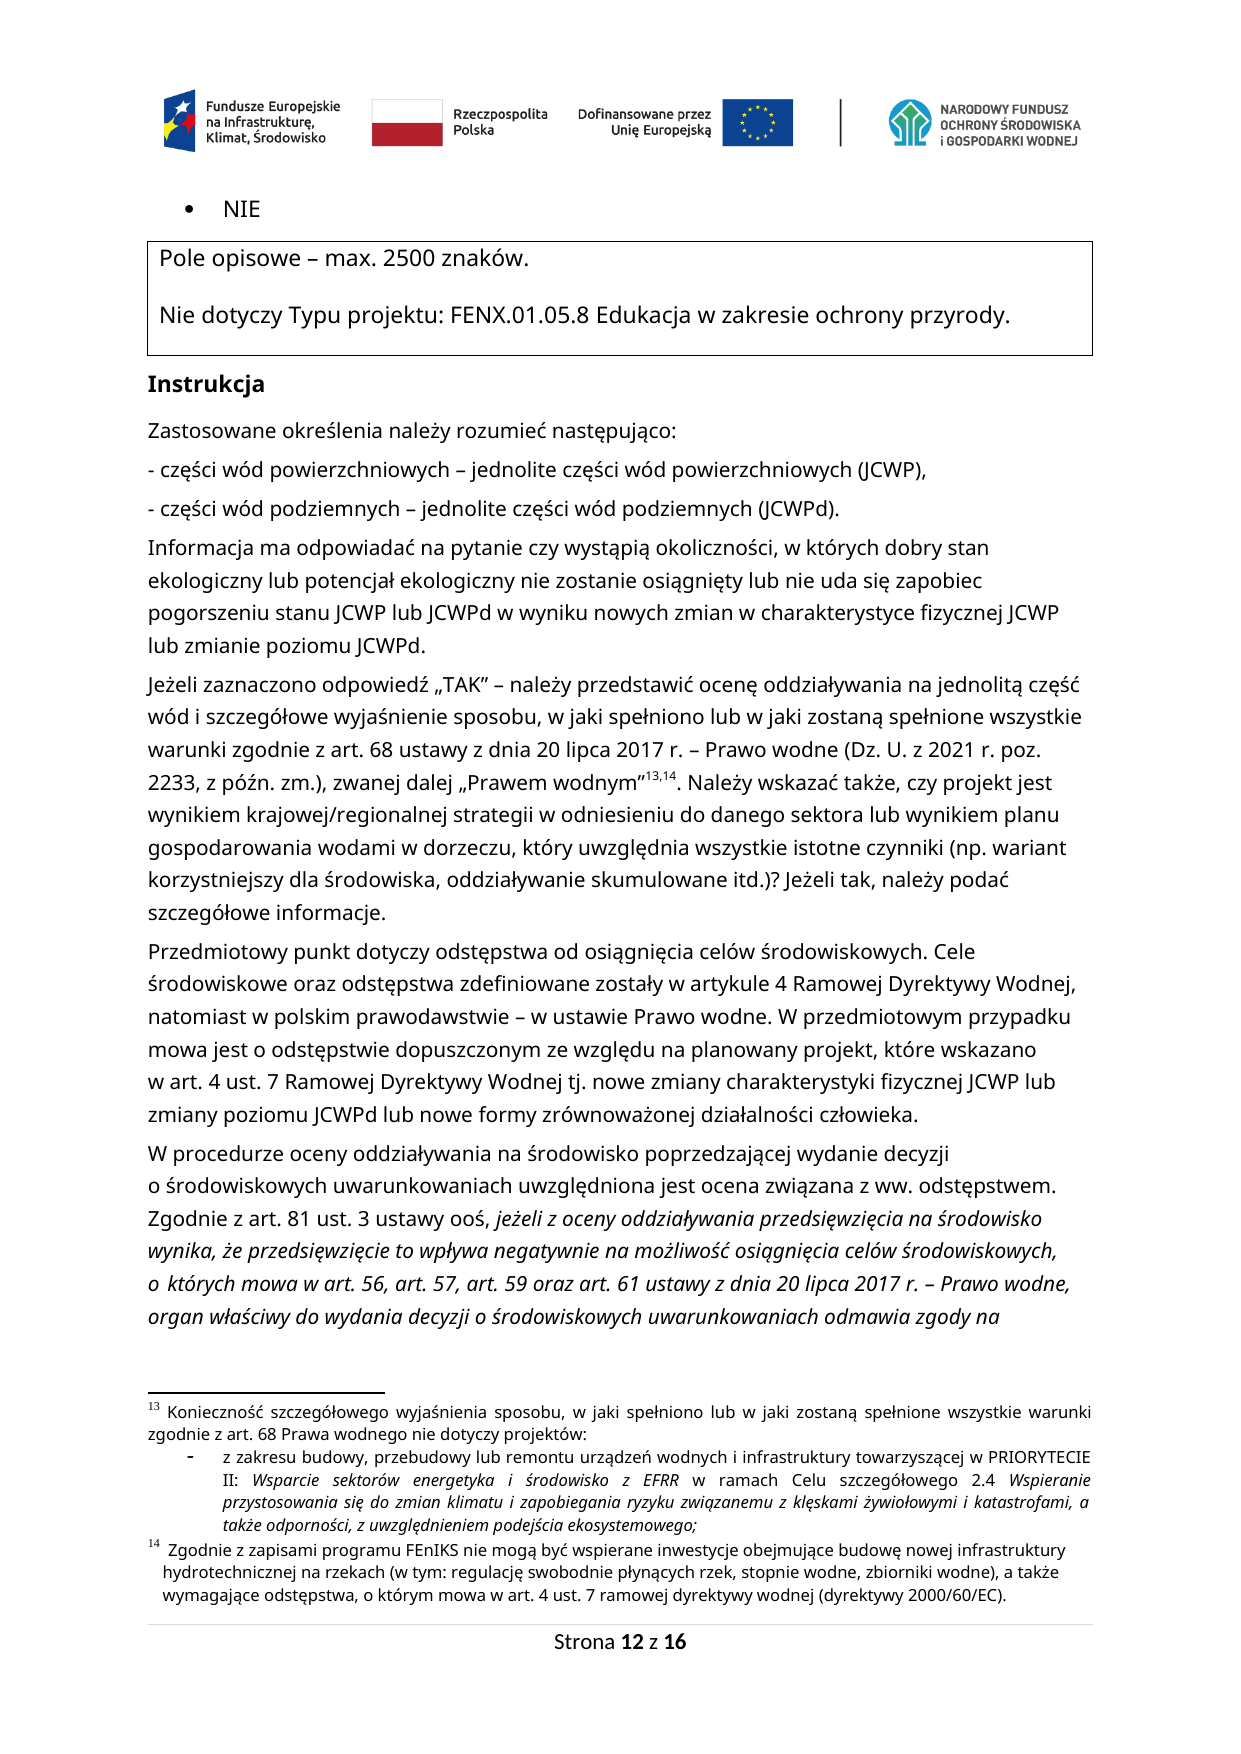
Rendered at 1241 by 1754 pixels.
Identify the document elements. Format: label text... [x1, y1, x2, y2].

picture [147, 73, 1093, 168]
text Przedmiotowy punkt dotyczy odstępstwa od osiągnięcia celów środowiskowych. Cele środowiskowe oraz odstępstwa zdefiniowane zostały w artykule 4 Ramowej Dyrektywy Wodnej, natomiast w polskim prawodawstwie – w ustawie Prawo wodne. W przedmiotowym przypadku mowa jest o odstępstwie dopuszczonym ze względu na planowany projekt, które wskazano w art. 4 ust. 7 Ramowej Dyrektywy Wodnej tj. nowe zmiany charakterystyki fizycznej JCWP lub zmiany poziomu JCWPd lub nowe formy zrównoważonej działalności człowieka. [148, 937, 1093, 1128]
text Instrukcja [148, 368, 1093, 399]
text Zastosowane określenia należy rozumieć następująco: [148, 417, 1093, 445]
text - części wód podziemnych – jednolite części wód podziemnych (JCWPd). [148, 494, 1093, 523]
table_header Pole opisowe – max. 2500 znaków. Nie dotyczy Typu projektu: FENX.01.05.8 Edukacja w zakresie ochrony przyrody. [148, 242, 1092, 355]
text Informacja ma odpowiadać na pytanie czy wystąpią okoliczności, w których dobry stan ekologiczny lub potencjał ekologiczny nie zostanie osiągnięty lub nie uda się zapobiec pogorszeniu stanu JCWP lub JCWPd w wyniku nowych zmian w charakterystyce fizycznej JCWP lub zmianie poziomu JCWPd. [148, 533, 1093, 659]
text Jeżeli zaznaczono odpowiedź „TAK” – należy przedstawić ocenę oddziaływania na jednolitą część wód i szczegółowe wyjaśnienie sposobu, w jaki spełniono lub w jaki zostaną spełnione wszystkie warunki zgodnie z art. 68 ustawy z dnia 20 lipca 2017 r. – Prawo wodne (Dz. U. z 2021 r. poz. 2233, z późn. zm.), zwanej dalej „Prawem wodnym”,. Należy wskazać także, czy projekt jest wynikiem krajowej/regionalnej strategii w odniesieniu do danego sektora lub wynikiem planu gospodarowania wodami w dorzeczu, który uwzględnia wszystkie istotne czynniki (np. wariant korzystniejszy dla środowiska, oddziaływanie skumulowane itd.)? Jeżeli tak, należy podać szczegółowe informacje. [148, 670, 1093, 927]
text - części wód powierzchniowych – jednolite części wód powierzchniowych (JCWP), [148, 456, 1093, 484]
list NIE [185, 192, 1093, 224]
